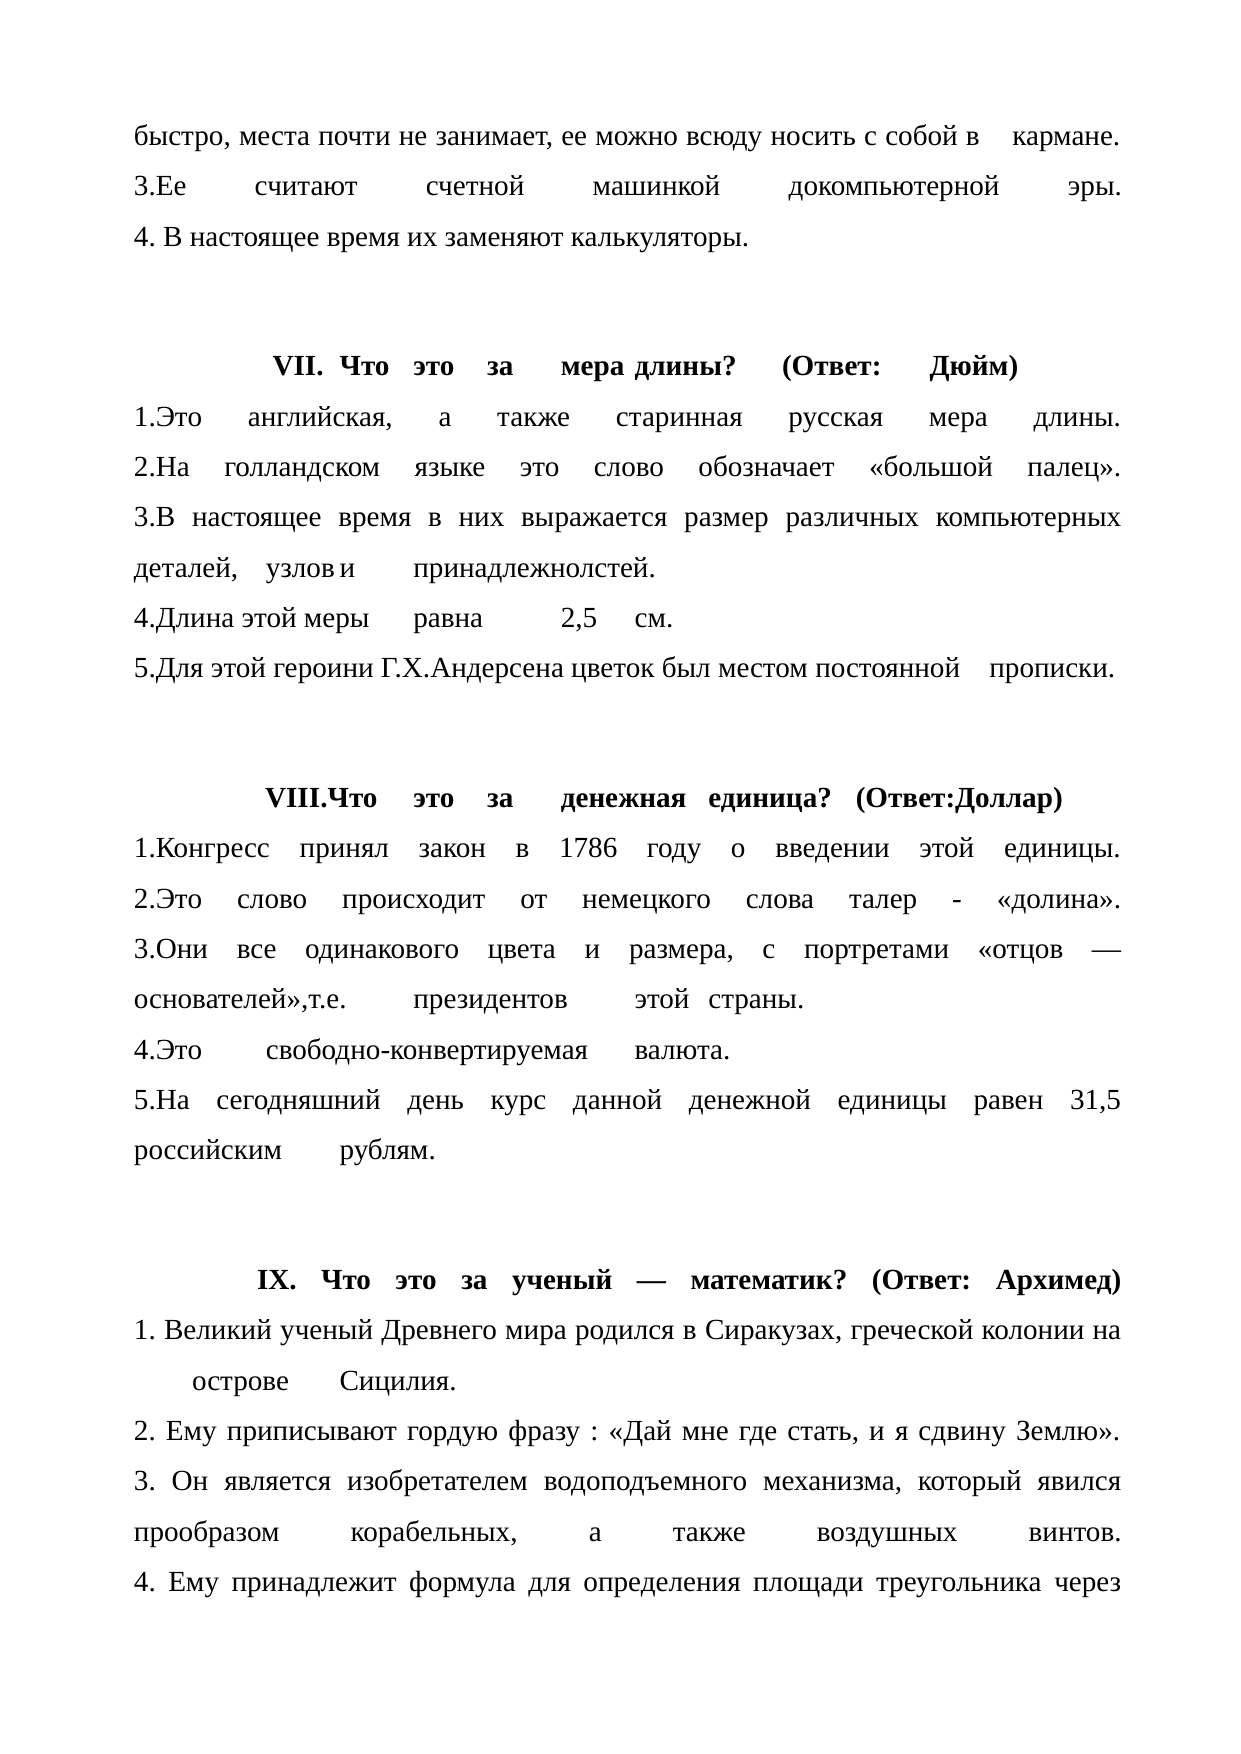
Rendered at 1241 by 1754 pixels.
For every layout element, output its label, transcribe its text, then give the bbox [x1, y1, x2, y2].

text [134, 1212, 1122, 1598]
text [134, 118, 1122, 252]
text VII. Что это за мера длины? (Ответ: Дюйм) 1.Это английская, а также старинная русская мера длины. 2.На голландском языке это слово обозначает «большой палец». 3.В настоящее время в них выражается размер различных компьютерных деталей, узлов и принадлежнолстей. 4.Длина этой меры равна 2,5 см. 5.Для этой героини Г.Х.Андерсена цветок был местом постоянной прописки. [134, 298, 1122, 684]
text VIII.Что это за денежная единица? (Ответ:Доллар) 1.Конгресс принял закон в 1786 году о введении этой единицы. 2.Это слово происходит от немецкого слова талер - «долина». 3.Они все одинакового цвета и размера, с портретами «отцов — основателей»,т.е. президентов этой страны. 4.Это свободно-конвертируемая валюта. 5.На сегодняшний день курс данной денежной единицы равен 31,5 российским рублям. [134, 730, 1122, 1166]
